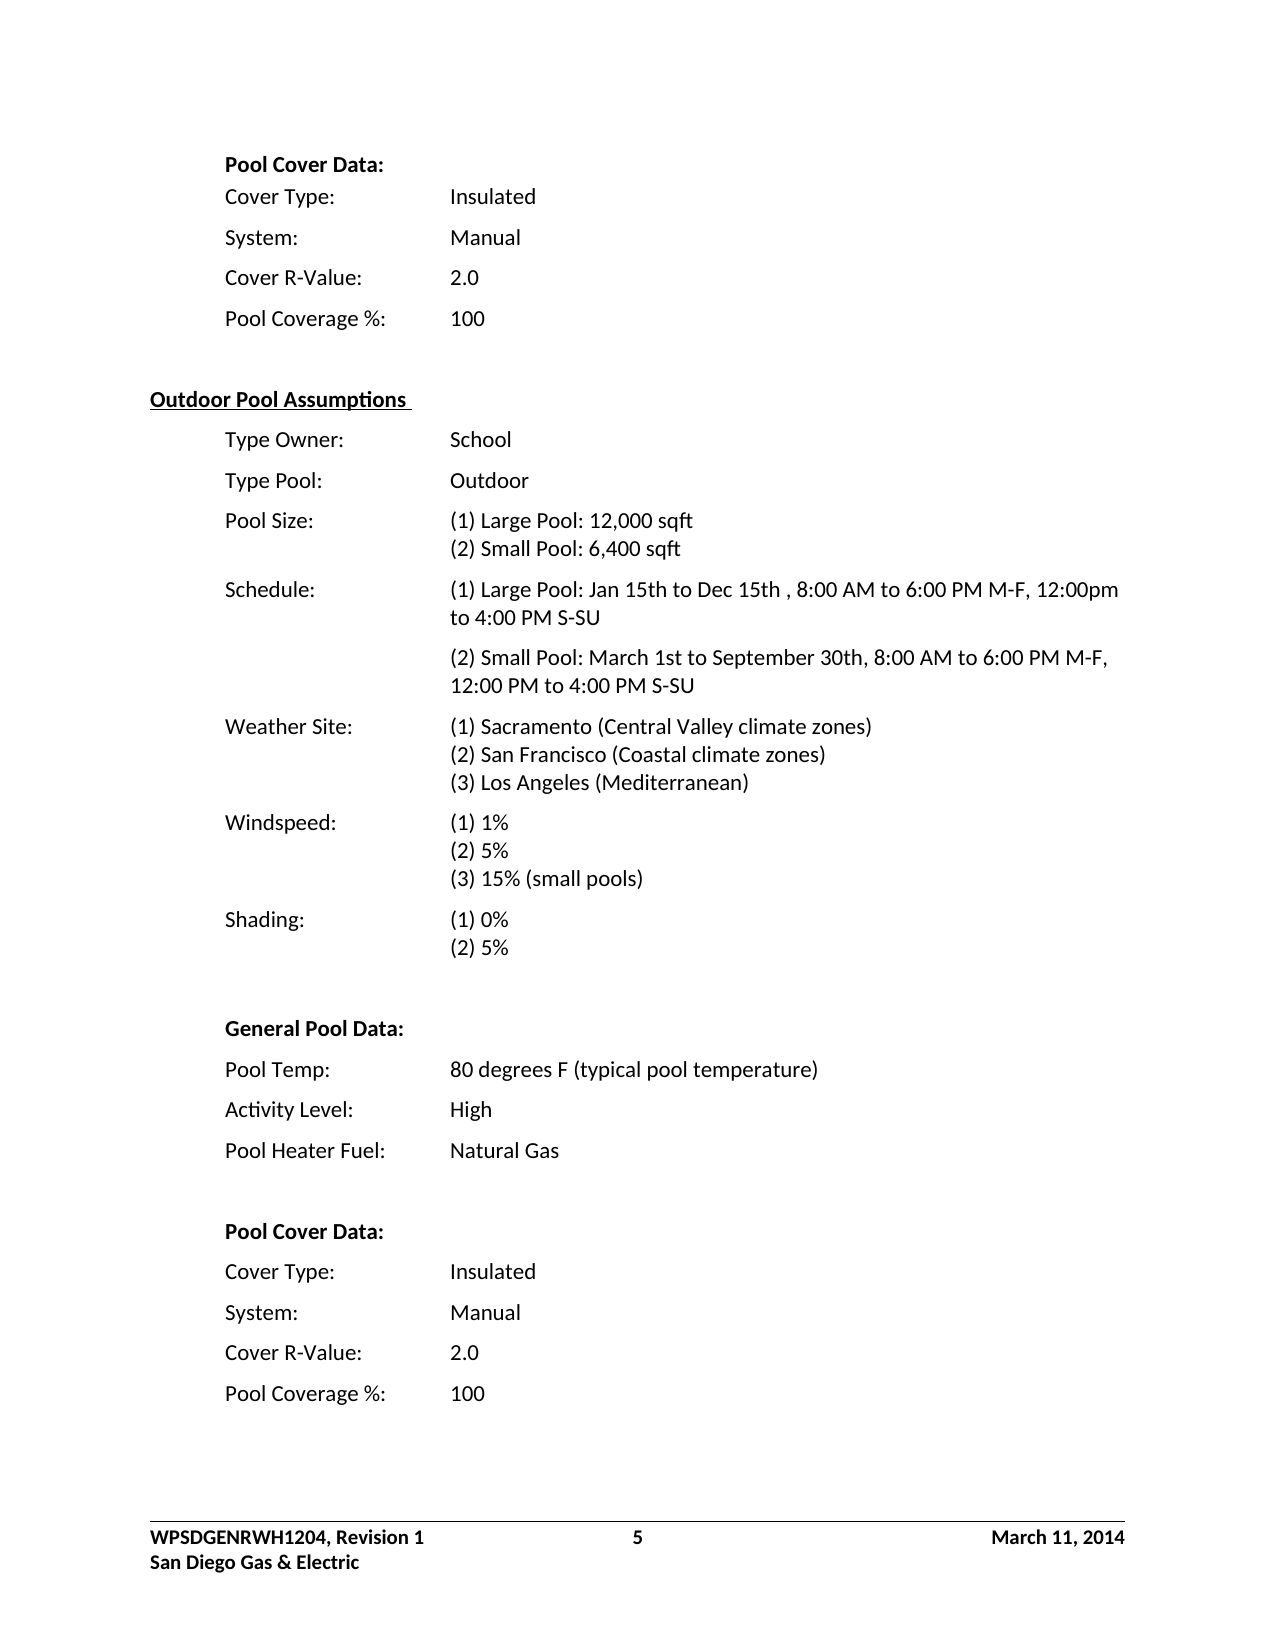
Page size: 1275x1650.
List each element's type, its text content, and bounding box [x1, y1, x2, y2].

text Shading: (1) 0% [225, 905, 1125, 933]
text Cover R-Value: 2.0 [225, 263, 1125, 291]
text Schedule: (1) Large Pool: Jan 15th to Dec 15th , 8:00 AM to 6:00 PM M-F, 12:00pm to 4:00 PM S-SU [225, 575, 1125, 631]
text Pool Coverage %: 100 [225, 304, 1125, 332]
text Pool Cover Data: [225, 150, 1125, 178]
text System: Manual [225, 223, 1125, 251]
text Pool Cover Data: [225, 1217, 1125, 1245]
text Outdoor Pool Assumptions [150, 385, 1125, 413]
text Pool Temp: 80 degrees F (typical pool temperature) [225, 1055, 1125, 1083]
text General Pool Data: [225, 1014, 1125, 1042]
text Type Pool: Outdoor [225, 466, 1125, 494]
text (2) San Francisco (Coastal climate zones) [225, 740, 1125, 768]
text Cover Type: Insulated [225, 182, 1125, 210]
text (2) 5% [450, 837, 1125, 864]
text Weather Site: (1) Sacramento (Central Valley climate zones) [225, 712, 1125, 740]
text (2) Small Pool: 6,400 sqft [225, 534, 1125, 562]
text System: Manual [225, 1298, 1125, 1326]
text Windspeed: (1) 1% [225, 808, 1125, 837]
text Pool Heater Fuel: Natural Gas [225, 1136, 1125, 1164]
text (3) 15% (small pools) [450, 864, 1125, 893]
text (3) Los Angeles (Mediterranean) [225, 768, 1125, 796]
text Cover Type: Insulated [225, 1257, 1125, 1285]
text (2) Small Pool: March 1st to September 30th, 8:00 AM to 6:00 PM M-F, 12:00 PM to 4:00 PM S-SU [450, 643, 1125, 699]
text Type Owner: School [225, 425, 1125, 453]
text (2) 5% [375, 933, 1125, 961]
text Pool Coverage %: 100 [225, 1379, 1125, 1407]
text Activity Level: High [225, 1095, 1125, 1123]
text Pool Size: (1) Large Pool: 12,000 sqft [225, 506, 1125, 534]
text Cover R-Value: 2.0 [225, 1338, 1125, 1366]
